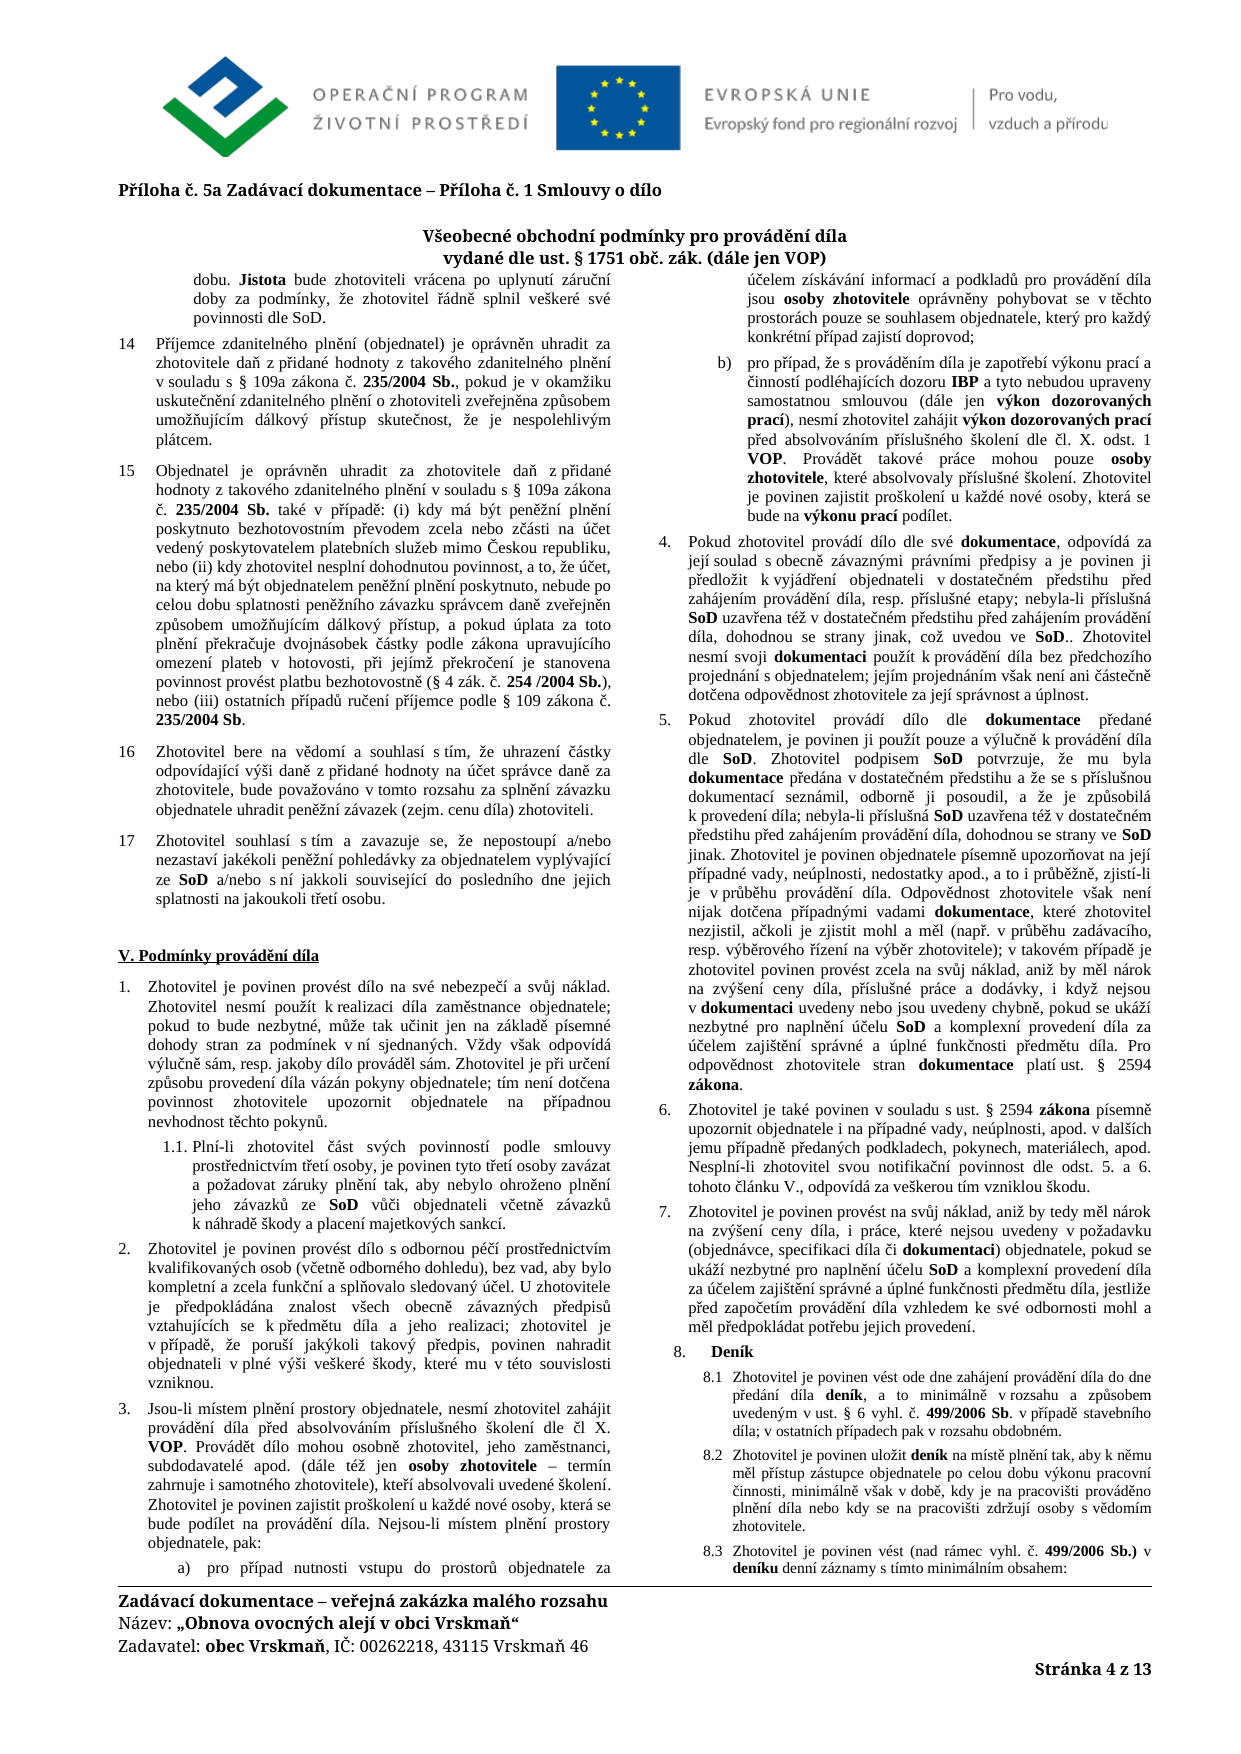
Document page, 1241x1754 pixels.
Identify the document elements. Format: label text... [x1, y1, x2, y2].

list Zhotovitel je také povinen v souladu s ust. § 2594 zákona písemně upozornit objednatele i na případné vady, neúplnosti, apod. v dalších jemu případně předaných podkladech, pokynech, materiálech, apod. Nesplní-li zhotovitel svou notifikační povinnost dle odst. 5. a 6. tohoto článku V., odpovídá za veškerou tím vzniklou škodu. [658, 1100, 1152, 1196]
list Zhotovitel bere na vědomí a souhlasí s tím, že uhrazení částky odpovídající výši daně z přidané hodnoty na účet správce daně za zhotovitele, bude považováno v tomto rozsahu za splnění závazku objednatele uhradit peněžní závazek (zejm. cenu díla) zhotoviteli. [118, 742, 611, 818]
list Pokud zhotovitel provádí dílo dle dokumentace předané objednatelem, je povinen ji použít pouze a výlučně k provádění díla dle SoD. Zhotovitel podpisem SoD potvrzuje, že mu byla dokumentace předána v dostatečném předstihu a že se s příslušnou dokumentací seznámil, odborně ji posoudil, a že je způsobilá k provedení díla; nebyla-li příslušná SoD uzavřena též v dostatečném předstihu před zahájením provádění díla, dohodnou se strany ve SoD jinak. Zhotovitel je povinen objednatele písemně upozorňovat na její případné vady, neúplnosti, nedostatky apod., a to i průběžně, zjistí-li je v průběhu provádění díla. Odpovědnost zhotovitele však není nijak dotčena případnými vadami dokumentace, které zhotovitel nezjistil, ačkoli je zjistit mohl a měl (např. v průběhu zadávacího, resp. výběrového řízení na výběr zhotovitele); v takovém případě je zhotovitel povinen provést zcela na svůj náklad, aniž by měl nárok na zvýšení ceny díla, příslušné práce a dodávky, i když nejsou v dokumentaci uvedeny nebo jsou uvedeny chybně, pokud se ukáží nezbytné pro naplnění účelu SoD a komplexní provedení díla za účelem zajištění správné a úplné funkčnosti předmětu díla. Pro odpovědnost zhotovitele stran dokumentace platí ust. § 2594 zákona. [658, 710, 1152, 1093]
list Zhotovitel je povinen provést dílo na své nebezpečí a svůj náklad. Zhotovitel nesmí použít k realizaci díla zaměstnance objednatele; pokud to bude nezbytné, může tak učinit jen na základě písemné dohody stran za podmínek v ní sjednaných. Vždy však odpovídá výlučně sám, resp. jakoby dílo prováděl sám. Zhotovitel je při určení způsobu provedení díla vázán pokyny objednatele; tím není dotčena povinnost zhotovitele upozornit objednatele na případnou nevhodnost těchto pokynů. [118, 977, 611, 1131]
list Příjemce zdanitelného plnění (objednatel) je oprávněn uhradit za zhotovitele daň z přidané hodnoty z takového zdanitelného plnění v souladu s § 109a zákona č. 235/2004 Sb., pokud je v okamžiku uskutečnění zdanitelného plnění o zhotoviteli zveřejněna způsobem umožňujícím dálkový přístup skutečnost, že je nespolehlivým plátcem. [118, 333, 611, 448]
picture [162, 56, 1108, 157]
list Objednatel je oprávněn uhradit za zhotovitele daň z přidané hodnoty z takového zdanitelného plnění v souladu s § 109a zákona č. 235/2004 Sb. také v případě: (i) kdy má být peněžní plnění poskytnuto bezhotovostním převodem zcela nebo zčásti na účet vedený poskytovatelem platebních služeb mimo Českou republiku, nebo (ii) kdy zhotovitel nesplní dohodnutou povinnost, a to, že účet, na který má být objednatelem peněžní plnění poskytnuto, nebude po celou dobu splatnosti peněžního závazku správcem daně zveřejněn způsobem umožňujícím dálkový přístup, a pokud úplata za toto plnění překračuje dvojnásobek částky podle zákona upravujícího omezení plateb v hotovosti, při jejímž překročení je stanovena povinnost provést platbu bezhotovostně (§ 4 zák. č. 254 /2004 Sb.), nebo (iii) ostatních případů ručení příjemce podle § 109 zákona č. 235/2004 Sb. [118, 461, 611, 729]
list Zhotovitel je povinen provést na svůj náklad, aniž by tedy měl nárok na zvýšení ceny díla, i práce, které nejsou uvedeny v požadavku (objednávce, specifikaci díla či dokumentaci) objednatele, pokud se ukáží nezbytné pro naplnění účelu SoD a komplexní provedení díla za účelem zajištění správné a úplné funkčnosti předmětu díla, jestliže před započetím provádění díla vzhledem ke své odbornosti mohl a měl předpokládat potřebu jejich provedení. [658, 1202, 1152, 1336]
list pro případ nutnosti vstupu do prostorů objednatele za účelem získávání informací a podkladů pro provádění díla jsou osoby zhotovitele oprávněny pohybovat se v těchto prostorách pouze se souhlasem objednatele, který pro každý konkrétní případ zajistí doprovod; [717, 270, 1152, 346]
subtitle V. Podmínky provádění díla [118, 946, 611, 965]
list Zhotovitel je povinen vést (nad rámec vyhl. č. 499/2006 Sb.) v deníku denní záznamy s tímto minimálním obsahem: [703, 1541, 1152, 1577]
list Plní-li zhotovitel část svých povinností podle smlouvy prostřednictvím třetí osoby, je povinen tyto třetí osoby zavázat a požadovat záruky plnění tak, aby nebylo ohroženo plnění jeho závazků ze SoD vůči objednateli včetně závazků k náhradě škody a placení majetkových sankcí. [162, 1137, 611, 1233]
list Jsou-li místem plnění prostory objednatele, nesmí zhotovitel zahájit provádění díla před absolvováním příslušného školení dle čl X. VOP. Provádět dílo mohou osobně zhotovitel, jeho zaměstnanci, subdodavatelé apod. (dále též jen osoby zhotovitele – termín zahrnuje i samotného zhotovitele), kteří absolvovali uvedené školení. Zhotovitel je povinen zajistit proškolení u každé nové osoby, která se bude podílet na provádění díla. Nejsou-li místem plnění prostory objednatele, pak: [118, 1398, 611, 1552]
list Pokud zhotovitel provádí dílo dle své dokumentace, odpovídá za její soulad s obecně závaznými právními předpisy a je povinen ji předložit k vyjádření objednateli v dostatečném předstihu před zahájením provádění díla, resp. příslušné etapy; nebyla-li příslušná SoD uzavřena též v dostatečném předstihu před zahájením provádění díla, dohodnou se strany jinak, což uvedou ve SoD.. Zhotovitel nesmí svoji dokumentaci použít k provádění díla bez předchozího projednání s objednatelem; jejím projednáním však není ani částečně dotčena odpovědnost zhotovitele za její správnost a úplnost. [658, 531, 1152, 704]
list Zhotovitel je povinen vést ode dne zahájení provádění díla do dne předání díla deník, a to minimálně v rozsahu a způsobem uvedeným v ust. § 6 vyhl. č. 499/2006 Sb. v případě stavebního díla; v ostatních případech pak v rozsahu obdobném. [703, 1368, 1152, 1439]
list Zhotovitel je povinen uložit deník na místě plnění tak, aby k němu měl přístup zástupce objednatele po celou dobu výkonu pracovní činnosti, minimálně však v době, kdy je na pracovišti prováděno plnění díla nebo kdy se na pracovišti zdržují osoby s vědomím zhotovitele. [703, 1446, 1152, 1535]
list pro případ, že s prováděním díla je zapotřebí výkonu prací a činností podléhajících dozoru IBP a tyto nebudou upraveny samostatnou smlouvou (dále jen výkon dozorovaných prací), nesmí zhotovitel zahájit výkon dozorovaných prací před absolvováním příslušného školení dle čl. X. odst. 1 VOP. Provádět takové práce mohou pouze osoby zhotovitele, které absolvovaly příslušné školení. Zhotovitel je povinen zajistit proškolení u každé nové osoby, která se bude na výkonu prací podílet. [717, 353, 1152, 525]
list Zhotovitel souhlasí s tím a zavazuje se, že nepostoupí a/nebo nezastaví jakékoli peněžní pohledávky za objednatelem vyplývající ze SoD a/nebo s ní jakkoli související do posledního dne jejich splatnosti na jakoukoli třetí osobu. [118, 831, 611, 908]
list Deník [673, 1342, 1152, 1361]
list Zhotovitel je povinen provést dílo s odbornou péčí prostřednictvím kvalifikovaných osob (včetně odborného dohledu), bez vad, aby bylo kompletní a zcela funkční a splňovalo sledovaný účel. U zhotovitele je předpokládána znalost všech obecně závazných předpisů vztahujících se k předmětu díla a jeho realizaci; zhotovitel je v případě, že poruší jakýkoli takový předpis, povinen nahradit objednateli v plné výši veškeré škody, které mu v této souvislosti vzniknou. [118, 1239, 611, 1392]
